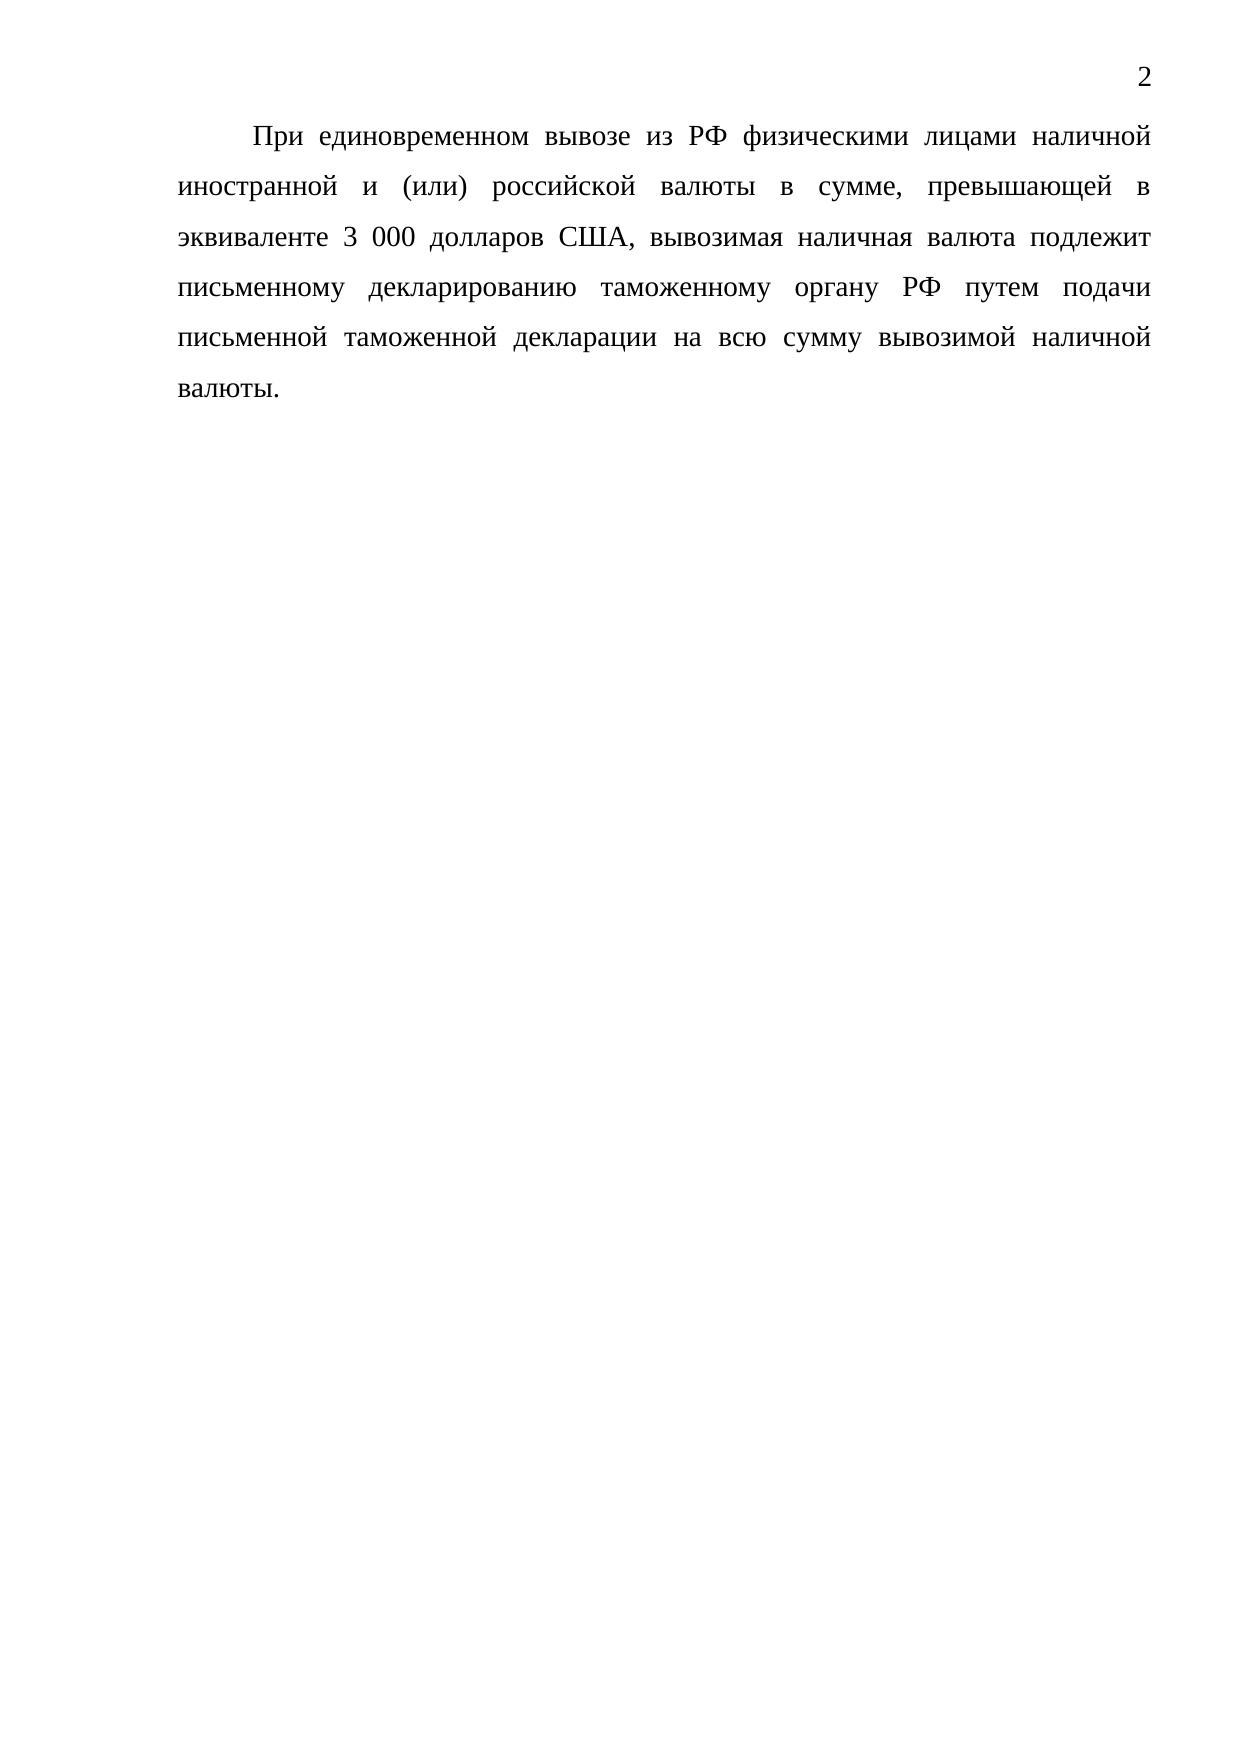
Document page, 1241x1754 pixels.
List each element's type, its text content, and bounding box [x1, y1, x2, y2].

text При единовременном вывозе из РФ физическими лицами наличной иностранной и (или) российской валюты в сумме, превышающей в эквиваленте 3 000 долларов США, вывозимая наличная валюта подлежит письменному декларированию таможенному органу РФ путем подачи письменной таможенной декларации на всю сумму вывозимой наличной валюты. [177, 118, 1152, 403]
